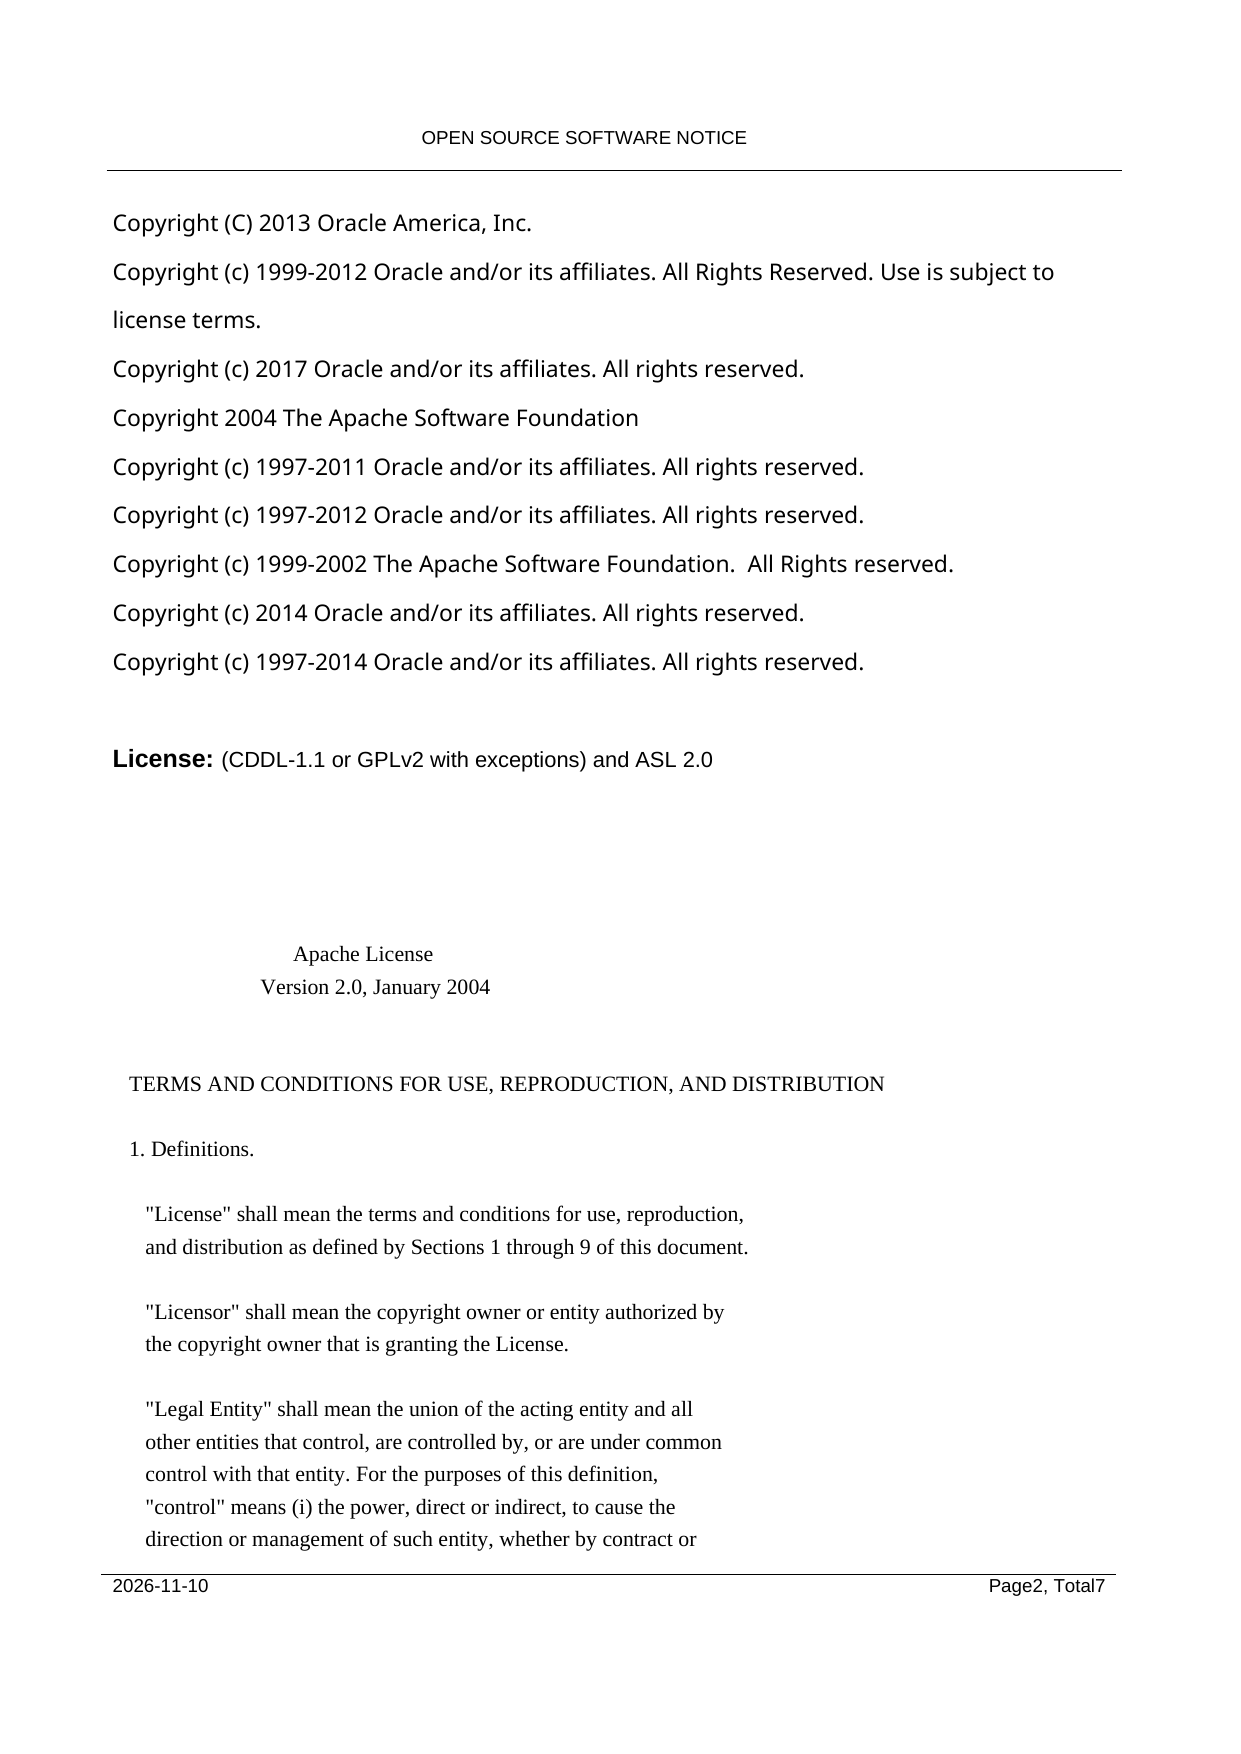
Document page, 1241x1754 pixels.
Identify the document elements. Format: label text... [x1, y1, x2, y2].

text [112, 775, 1128, 1555]
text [112, 206, 1128, 726]
text License: (CDDL-1.1 or GPLv2 with exceptions) and ASL 2.0 [112, 743, 1128, 775]
